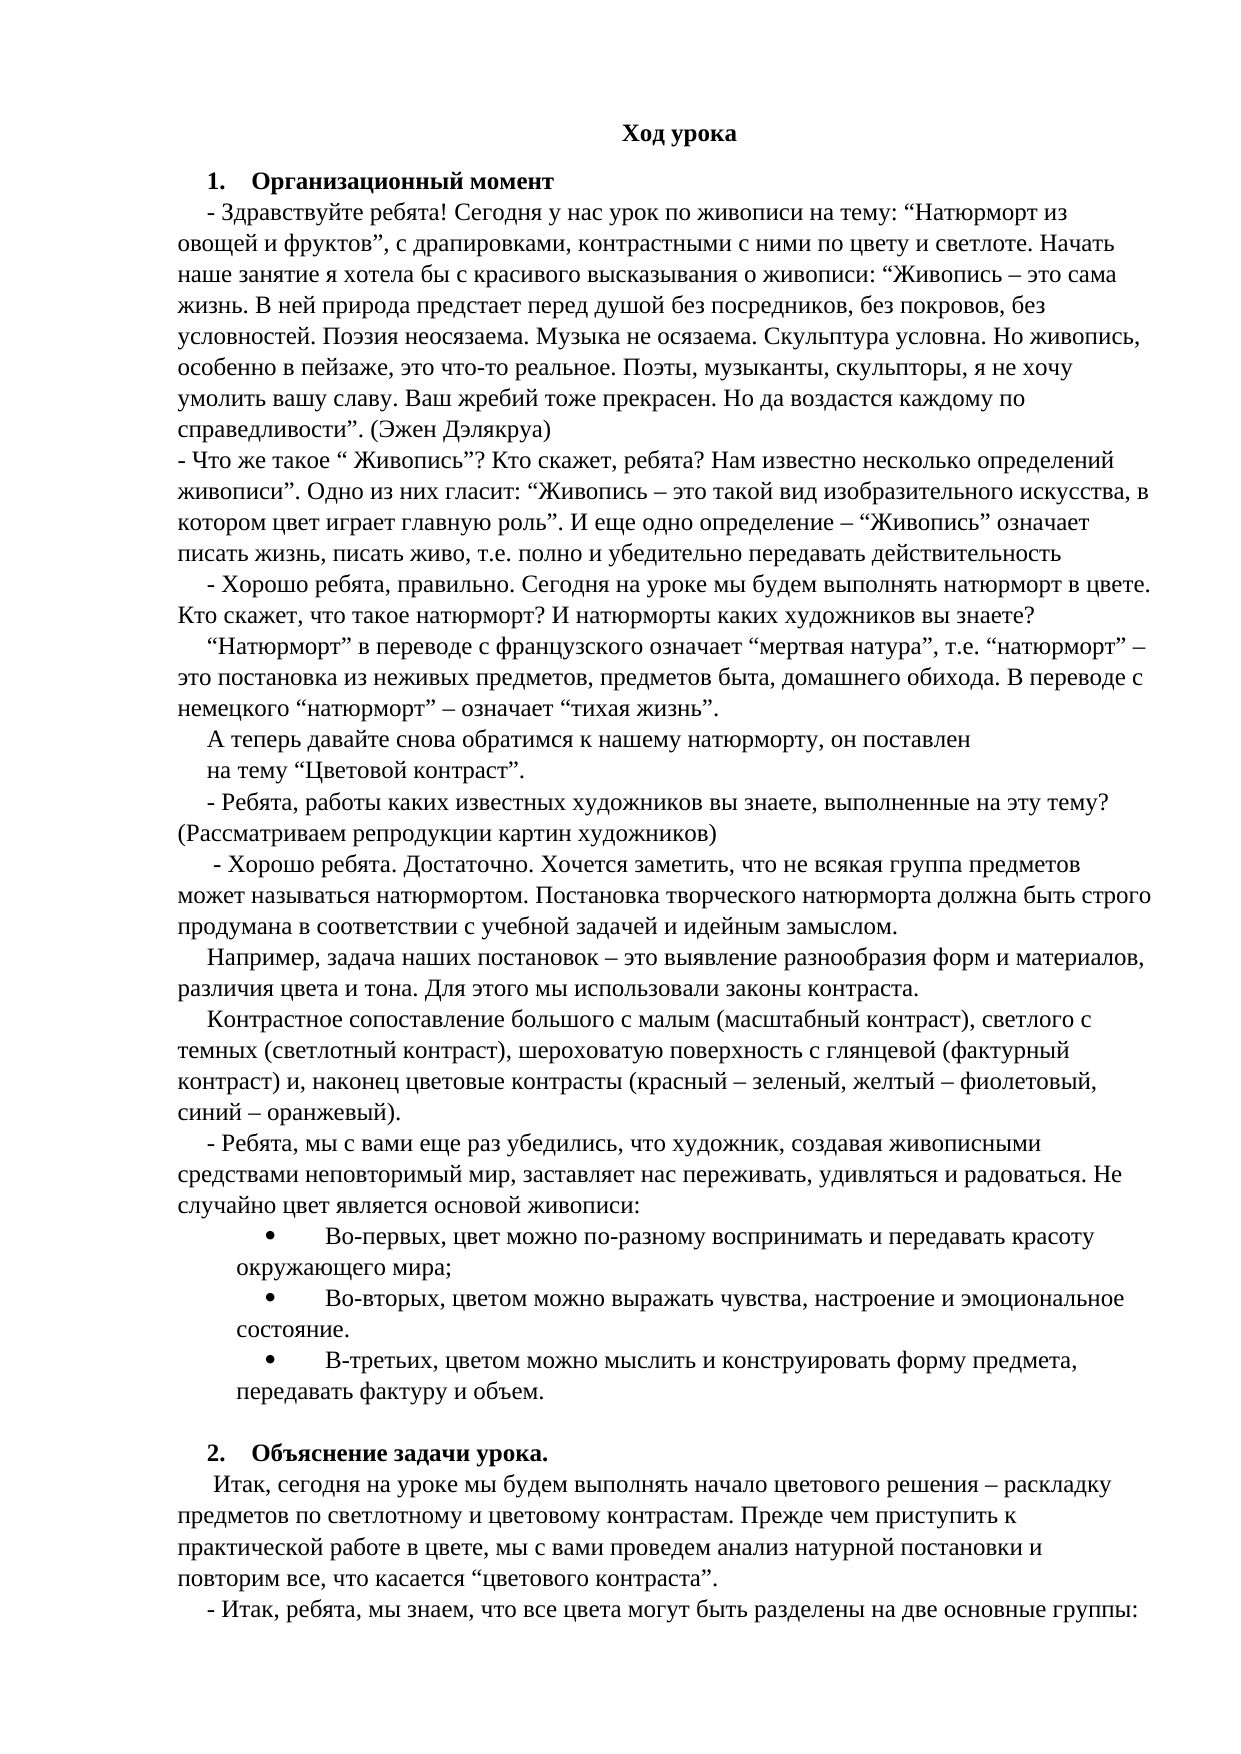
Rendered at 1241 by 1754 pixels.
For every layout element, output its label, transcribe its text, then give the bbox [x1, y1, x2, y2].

list Объяснение задачи урока. [177, 1438, 1152, 1467]
list - Хорошо ребята, правильно. Сегодня на уроке мы будем выполнять натюрморт в цвете. Кто скажет, что такое натюрморт? И натюрморты каких художников вы знаете? [177, 569, 1152, 629]
list “Натюрморт” в переводе с французского означает “мертвая натура”, т.е. “натюрморт” – это постановка из неживых предметов, предметов быта, домашнего обихода. В переводе с немецкого “натюрморт” – означает “тихая жизнь”. [177, 631, 1152, 722]
list А теперь давайте снова обратимся к нашему натюрморту, он поставлен [177, 724, 1152, 753]
list - Ребята, мы с вами еще раз убедились, что художник, создавая живописными средствами неповторимый мир, заставляет нас переживать, удивляться и радоваться. Не случайно цвет является основой живописи: [177, 1128, 1152, 1219]
list Итак, сегодня на уроке мы будем выполнять начало цветового решения – раскладку предметов по светлотному и цветовому контрастам. Прежде чем приступить к практической работе в цвете, мы с вами проведем анализ натурной постановки и повторим все, что касается “цветового контраста”. [177, 1469, 1152, 1591]
list - Ребята, работы каких известных художников вы знаете, выполненные на эту тему? (Рассматриваем репродукции картин художников) [177, 787, 1152, 846]
list на тему “Цветовой контраст”. [177, 756, 1152, 784]
list - Здравствуйте ребята! Сегодня у нас урок по живописи на тему: “Натюрморт из овощей и фруктов”, с драпировками, контрастными с ними по цвету и светлоте. Начать наше занятие я хотела бы с красивого высказывания о живописи: “Живопись – это сама жизнь. В ней природа предстает перед душой без посредников, без покровов, без условностей. Поэзия неосязаема. Музыка не осязаема. Скульптура условна. Но живопись, особенно в пейзаже, это что-то реальное. Поэты, музыканты, скульпторы, я не хочу умолить вашу славу. Ваш жребий тоже прекрасен. Но да воздастся каждому по справедливости”. (Эжен Дэлякруа) - Что же такое “ Живопись”? Кто скажет, ребята? Нам известно несколько определений живописи”. Одно из них гласит: “Живопись – это такой вид изобразительного искусства, в котором цвет играет главную роль”. И еще одно определение – “Живопись” означает писать жизнь, писать живо, т.е. полно и убедительно передавать действительность [177, 197, 1152, 567]
list В-третьих, цветом можно мыслить и конструировать форму предмета, передавать фактуру и объем. [236, 1345, 1152, 1405]
list - Хорошо ребята. Достаточно. Хочется заметить, что не всякая группа предметов может называться натюрмортом. Постановка творческого натюрморта должна быть строго продумана в соответствии с учебной задачей и идейным замыслом. [177, 849, 1152, 939]
text Ход урока [177, 118, 1152, 147]
list Например, задача наших постановок – это выявление разнообразия форм и материалов, различия цвета и тона. Для этого мы использовали законы контраста. [177, 942, 1152, 1002]
list Организационный момент [177, 166, 1152, 194]
list Контрастное сопоставление большого с малым (масштабный контраст), светлого с темных (светлотный контраст), шероховатую поверхность с глянцевой (фактурный контраст) и, наконец цветовые контрасты (красный – зеленый, желтый – фиолетовый, синий – оранжевый). [177, 1004, 1152, 1126]
list Во-первых, цвет можно по-разному воспринимать и передавать красоту окружающего мира; [236, 1221, 1152, 1281]
list Во-вторых, цветом можно выражать чувства, настроение и эмоциональное состояние. [236, 1283, 1152, 1343]
list - Итак, ребята, мы знаем, что все цвета могут быть разделены на две основные группы: [177, 1594, 1152, 1622]
